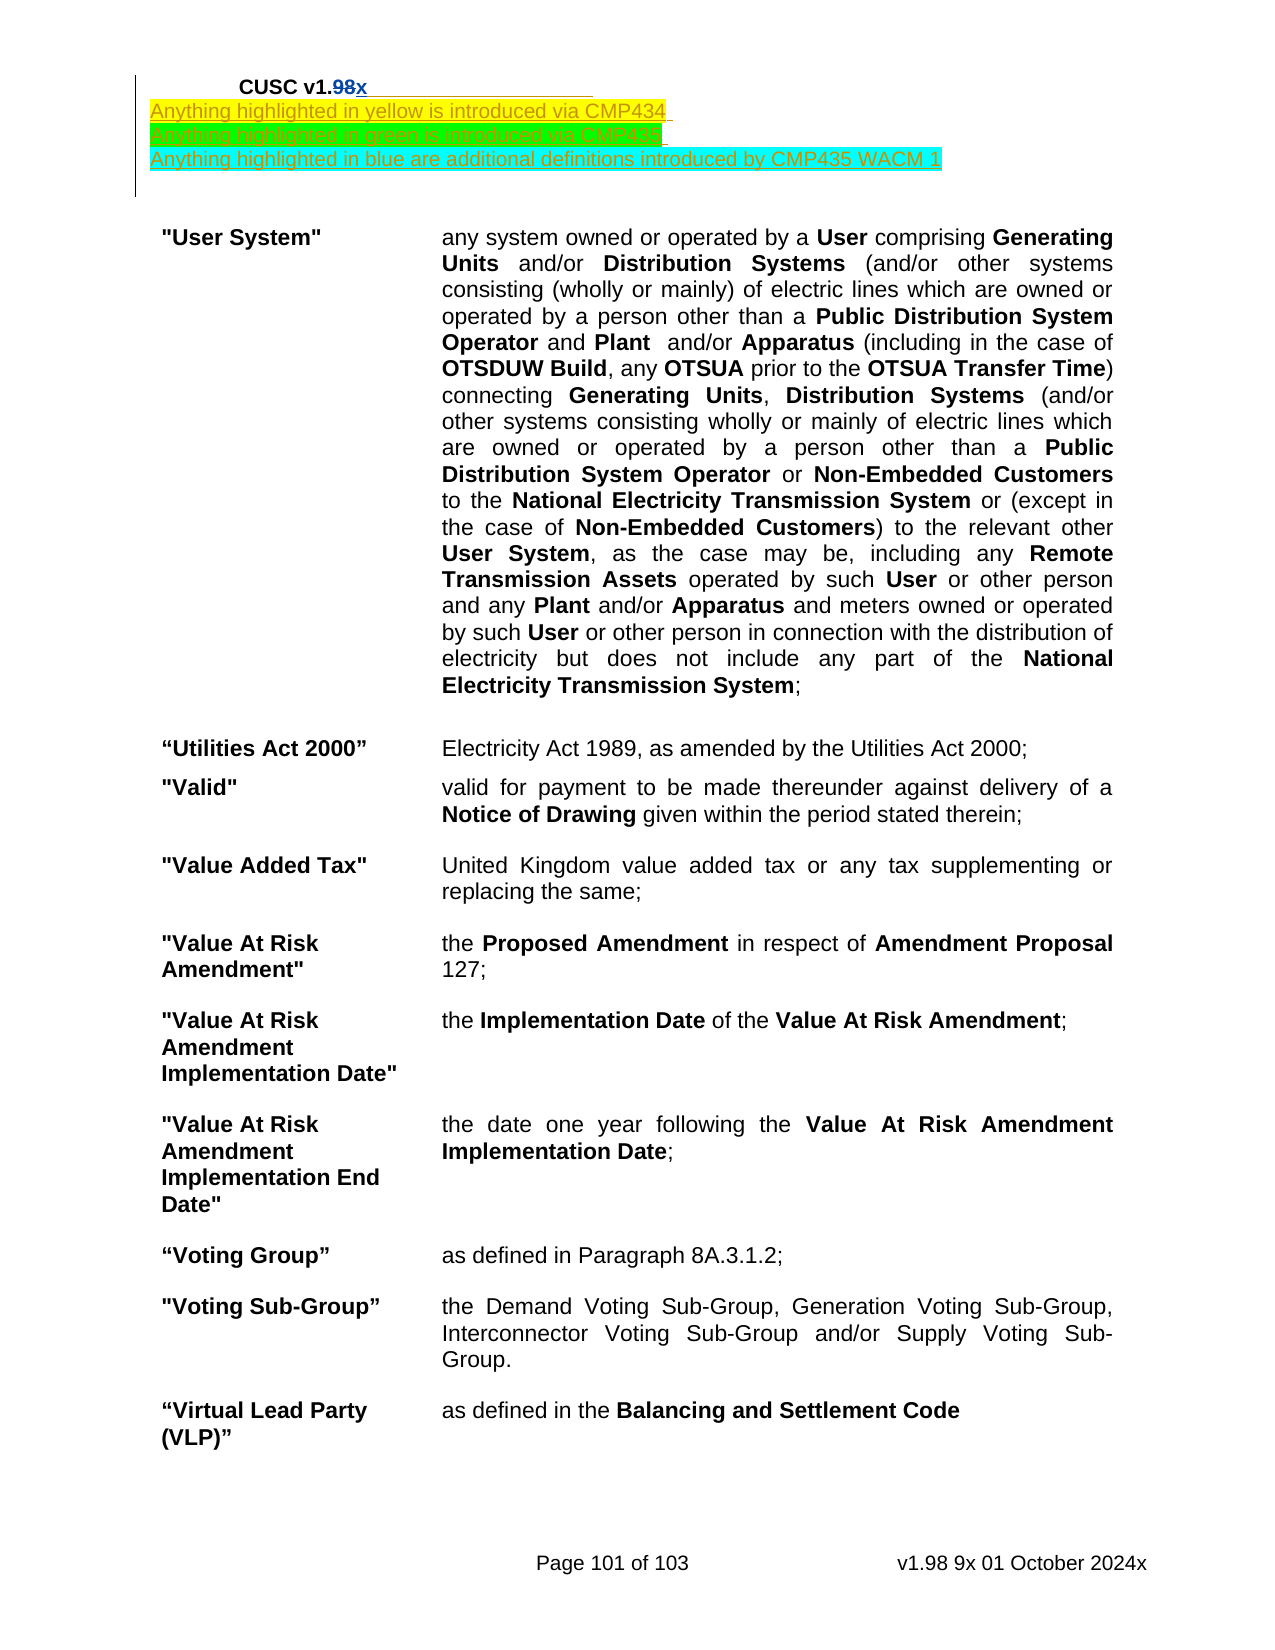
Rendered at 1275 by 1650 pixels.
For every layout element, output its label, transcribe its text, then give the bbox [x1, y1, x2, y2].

table_cell the Demand Voting Sub-Group, Generation Voting Sub-Group, Interconnector Voting Sub-Group and/or Supply Voting Sub-Group. [431, 1293, 1124, 1397]
table_cell "Value Added Tax" [150, 852, 431, 930]
table_cell "Value At Risk Amendment" [150, 930, 431, 1007]
table_cell "Value At Risk Amendment Implementation End Date" [150, 1111, 431, 1242]
table_cell as defined in Paragraph 8A.3.1.2; [431, 1242, 1124, 1293]
table_cell valid for payment to be made thereunder against delivery of a Notice of Drawing given within the period stated therein; [431, 774, 1124, 852]
table_cell “Voting Group” [150, 1242, 431, 1293]
table_cell “Virtual Lead Party (VLP)” [150, 1397, 431, 1475]
table_cell "Value At Risk Amendment Implementation Date" [150, 1008, 431, 1111]
table_cell as defined in the Balancing and Settlement Code [431, 1397, 1124, 1475]
table_cell "Valid" [150, 774, 431, 852]
table_cell "User System" [150, 224, 431, 723]
table_cell "Voting Sub-Group” [150, 1293, 431, 1397]
table_cell the date one year following the Value At Risk Amendment Implementation Date; [431, 1111, 1124, 1242]
table_cell United Kingdom value added tax or any tax supplementing or replacing the same; [431, 852, 1124, 930]
table_cell Electricity Act 1989, as amended by the Utilities Act 2000; [431, 723, 1124, 774]
table_cell any system owned or operated by a User comprising Generating Units and/or Distribution Systems (and/or other systems consisting (wholly or mainly) of electric lines which are owned or operated by a person other than a Public Distribution System Operator and Plant and/or Apparatus (including in the case of OTSDUW Build, any OTSUA prior to the OTSUA Transfer Time) connecting Generating Units, Distribution Systems (and/or other systems consisting wholly or mainly of electric lines which are owned or operated by a person other than a Public Distribution System Operator or Non-Embedded Customers to the National Electricity Transmission System or (except in the case of Non-Embedded Customers) to the relevant other User System, as the case may be, including any Remote Transmission Assets operated by such User or other person and any Plant and/or Apparatus and meters owned or operated by such User or other person in connection with the distribution of electricity but does not include any part of the National Electricity Transmission System; [431, 224, 1124, 723]
table_cell “Utilities Act 2000” [150, 723, 431, 774]
table_cell the Implementation Date of the Value At Risk Amendment; [431, 1008, 1124, 1111]
table_cell the Proposed Amendment in respect of Amendment Proposal 127; [431, 930, 1124, 1007]
